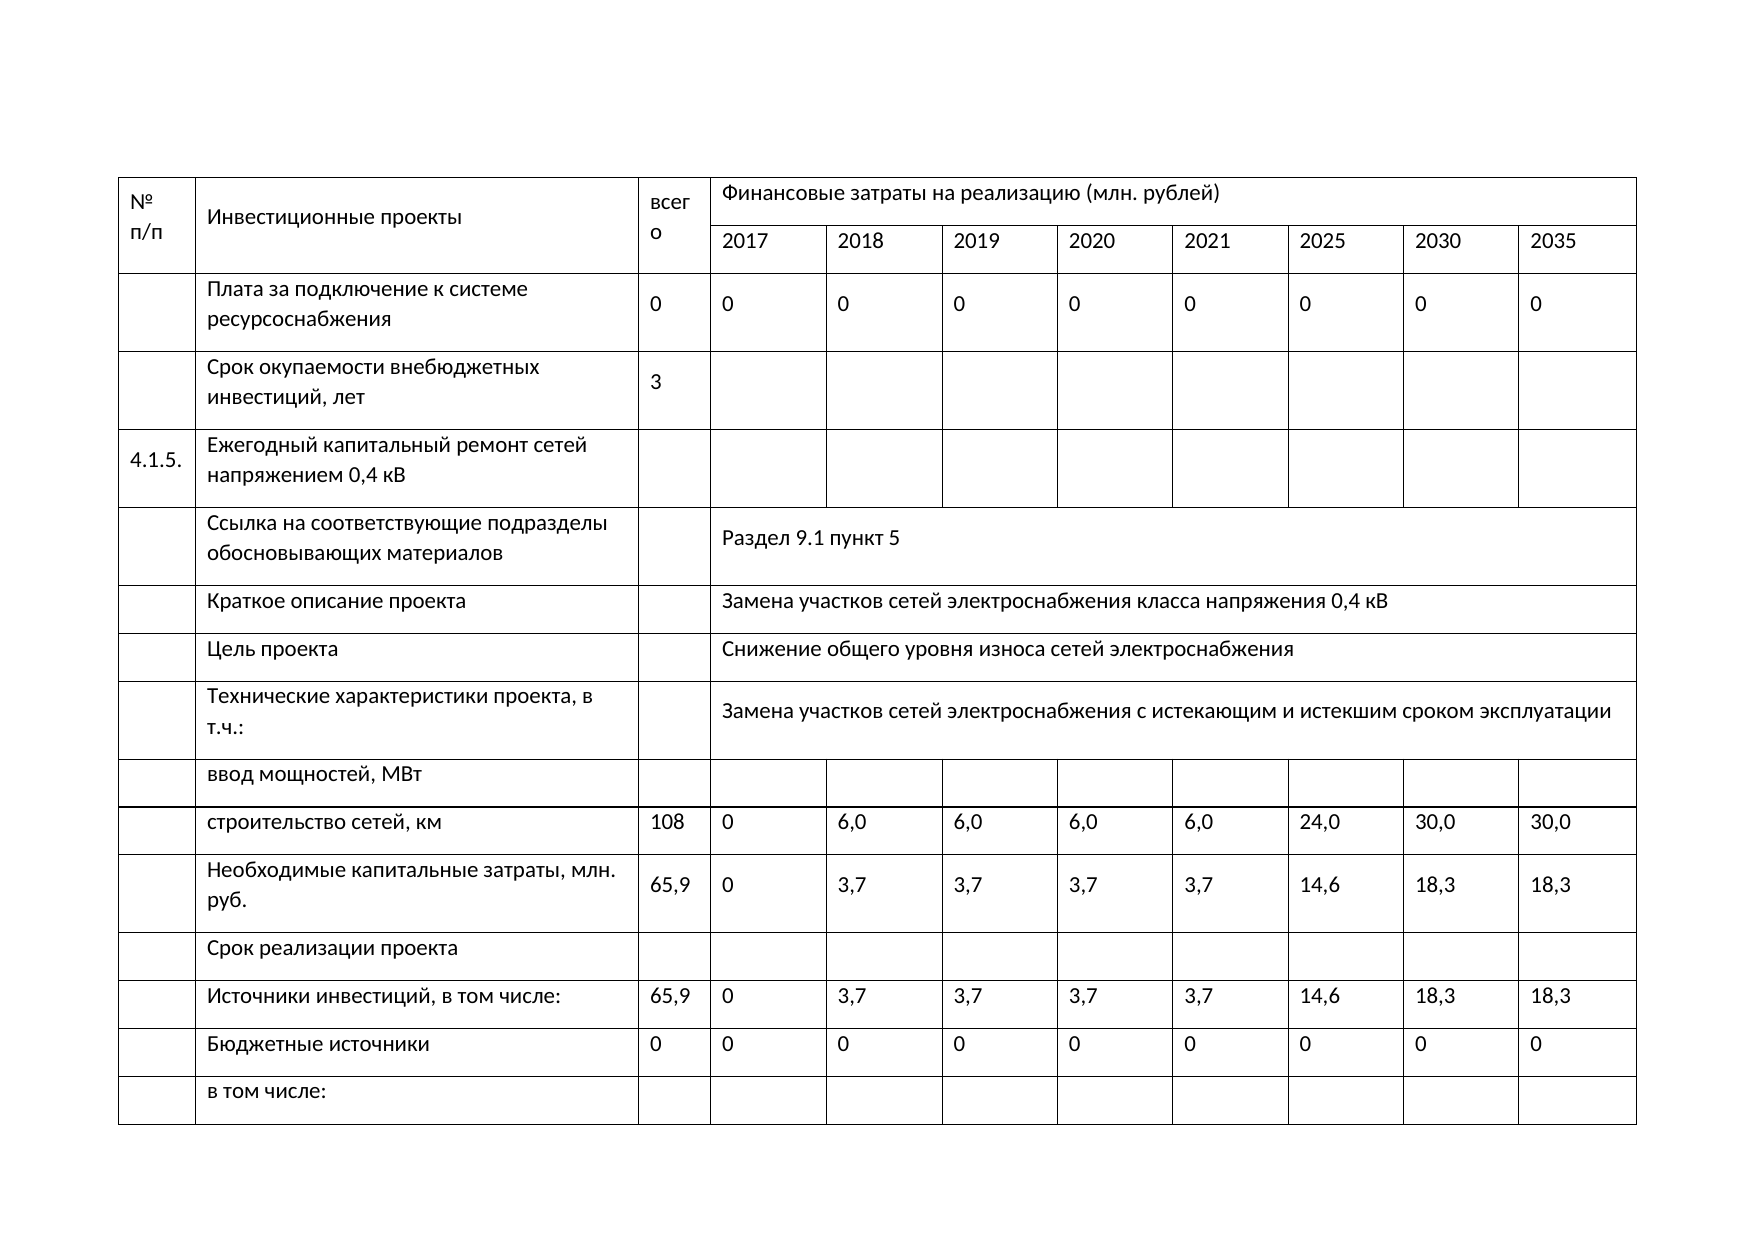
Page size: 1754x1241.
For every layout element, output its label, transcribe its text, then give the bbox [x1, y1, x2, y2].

table_cell 3,7 [943, 981, 1057, 1028]
table_cell [1289, 933, 1403, 980]
table_cell 2025 [1289, 226, 1403, 273]
table_cell [1289, 760, 1403, 806]
table_cell Снижение общего уровня износа сетей электроснабжения [711, 634, 1636, 681]
table_cell [1173, 760, 1288, 806]
table_cell 0 [1404, 1029, 1518, 1076]
table_cell 14,6 [1289, 855, 1403, 932]
table_cell 0 [1519, 1029, 1636, 1076]
table_cell строительство сетей, км [196, 808, 638, 854]
table_cell [119, 274, 195, 351]
table_cell 0 [1404, 274, 1518, 351]
table_cell [639, 1077, 710, 1123]
table_cell [1289, 352, 1403, 429]
table_cell [119, 634, 195, 681]
table_cell Срок окупаемости внебюджетных инвестиций, лет [196, 352, 638, 429]
table_cell Ежегодный капитальный ремонт сетей напряжением 0,4 кВ [196, 430, 638, 507]
table_cell 2030 [1404, 226, 1518, 273]
table_cell 2035 [1519, 226, 1636, 273]
table_cell в том числе: [196, 1077, 638, 1123]
table_cell [1058, 933, 1172, 980]
table_cell [119, 855, 195, 932]
table_cell [639, 634, 710, 681]
table_cell Замена участков сетей электроснабжения класса напряжения 0,4 кВ [711, 586, 1636, 633]
table_cell 3,7 [1058, 981, 1172, 1028]
table_cell 0 [1519, 274, 1636, 351]
table_cell [1404, 430, 1518, 507]
table_cell 18,3 [1404, 855, 1518, 932]
table_cell Срок реализации проекта [196, 933, 638, 980]
table_cell 0 [639, 274, 710, 351]
table_cell 0 [1173, 274, 1288, 351]
table_cell 3,7 [1173, 981, 1288, 1028]
table_cell Цель проекта [196, 634, 638, 681]
table_cell [1173, 933, 1288, 980]
table_cell 0 [827, 274, 942, 351]
table_cell ввод мощностей, МВт [196, 760, 638, 806]
table_cell [119, 682, 195, 758]
table_cell [711, 430, 826, 507]
table_cell 3,7 [1173, 855, 1288, 932]
table_cell 18,3 [1519, 981, 1636, 1028]
table_cell 0 [711, 808, 826, 854]
table_header Финансовые затраты на реализацию (млн. рублей) [711, 178, 1636, 225]
table_cell [639, 682, 710, 758]
table_cell 24,0 [1289, 808, 1403, 854]
table_cell [1289, 1077, 1403, 1123]
table_cell [711, 760, 826, 806]
table_header № п/п [119, 178, 195, 273]
table_cell Замена участков сетей электроснабжения с истекающим и истекшим сроком эксплуатации [711, 682, 1636, 758]
table_cell 3,7 [1058, 855, 1172, 932]
table_cell 65,9 [639, 981, 710, 1028]
table_cell Раздел 9.1 пункт 5 [711, 508, 1636, 585]
table_cell 0 [943, 274, 1057, 351]
table_cell 3,7 [827, 855, 942, 932]
table_cell 2018 [827, 226, 942, 273]
table_cell [827, 933, 942, 980]
table_cell [1519, 352, 1636, 429]
table_cell [827, 352, 942, 429]
table_cell [943, 430, 1057, 507]
table_cell [1173, 1077, 1288, 1123]
table_cell [1404, 933, 1518, 980]
table_cell 0 [1058, 274, 1172, 351]
table_cell 2017 [711, 226, 826, 273]
table_cell [711, 352, 826, 429]
table_cell Ссылка на соответствующие подразделы обосновывающих материалов [196, 508, 638, 585]
table_cell 6,0 [943, 808, 1057, 854]
table_cell Краткое описание проекта [196, 586, 638, 633]
table_cell 6,0 [1173, 808, 1288, 854]
table_cell 0 [711, 981, 826, 1028]
table_cell 2019 [943, 226, 1057, 273]
table_cell [1058, 1077, 1172, 1123]
table_cell [943, 760, 1057, 806]
table_cell Плата за подключение к системе ресурсоснабжения [196, 274, 638, 351]
table_cell [1173, 430, 1288, 507]
table_cell 6,0 [827, 808, 942, 854]
table_cell [1058, 430, 1172, 507]
table_cell [1519, 933, 1636, 980]
table_cell Бюджетные источники [196, 1029, 638, 1076]
table_cell Технические характеристики проекта, в т.ч.: [196, 682, 638, 758]
table_cell 0 [711, 855, 826, 932]
table_cell 3,7 [827, 981, 942, 1028]
table_cell [1404, 760, 1518, 806]
table_cell [1404, 352, 1518, 429]
table_cell [1404, 1077, 1518, 1123]
table_cell [119, 586, 195, 633]
table_cell [827, 1077, 942, 1123]
table_cell 18,3 [1519, 855, 1636, 932]
table_cell [639, 430, 710, 507]
table_cell [711, 1077, 826, 1123]
table_cell [1289, 430, 1403, 507]
table_cell [119, 352, 195, 429]
table_cell [1173, 352, 1288, 429]
table_cell 0 [1289, 1029, 1403, 1076]
table_header всего [639, 178, 710, 273]
table_cell 108 [639, 808, 710, 854]
table_cell [827, 760, 942, 806]
table_cell [639, 586, 710, 633]
table_cell [1519, 1077, 1636, 1123]
table_cell [119, 981, 195, 1028]
table_cell [943, 1077, 1057, 1123]
table_cell 0 [639, 1029, 710, 1076]
table_cell 18,3 [1404, 981, 1518, 1028]
table_cell 2021 [1173, 226, 1288, 273]
table_cell Источники инвестиций, в том числе: [196, 981, 638, 1028]
table_cell 14,6 [1289, 981, 1403, 1028]
table_header Инвестиционные проекты [196, 178, 638, 273]
table_cell 0 [827, 1029, 942, 1076]
table_cell Необходимые капитальные затраты, млн. руб. [196, 855, 638, 932]
table_cell 0 [1173, 1029, 1288, 1076]
table_cell [119, 760, 195, 806]
table_cell 0 [1058, 1029, 1172, 1076]
table_cell [119, 933, 195, 980]
table_cell [827, 430, 942, 507]
table_cell 30,0 [1404, 808, 1518, 854]
table_cell 3,7 [943, 855, 1057, 932]
table_cell [1058, 760, 1172, 806]
table_cell 3 [639, 352, 710, 429]
table_cell [639, 508, 710, 585]
table_cell [943, 933, 1057, 980]
table_cell 65,9 [639, 855, 710, 932]
table_cell [119, 1029, 195, 1076]
table_cell [639, 760, 710, 806]
table_cell 4.1.5. [119, 430, 195, 507]
table_cell [119, 808, 195, 854]
table_cell [711, 933, 826, 980]
table_cell 30,0 [1519, 808, 1636, 854]
table_cell [1058, 352, 1172, 429]
table_cell [943, 352, 1057, 429]
table_cell [1519, 430, 1636, 507]
table_cell 0 [711, 1029, 826, 1076]
table_cell [639, 933, 710, 980]
table_cell 0 [711, 274, 826, 351]
table_cell [1519, 760, 1636, 806]
table_cell [119, 1077, 195, 1123]
table_cell 6,0 [1058, 808, 1172, 854]
table_cell 2020 [1058, 226, 1172, 273]
table_cell 0 [943, 1029, 1057, 1076]
table_cell [119, 508, 195, 585]
table_cell 0 [1289, 274, 1403, 351]
